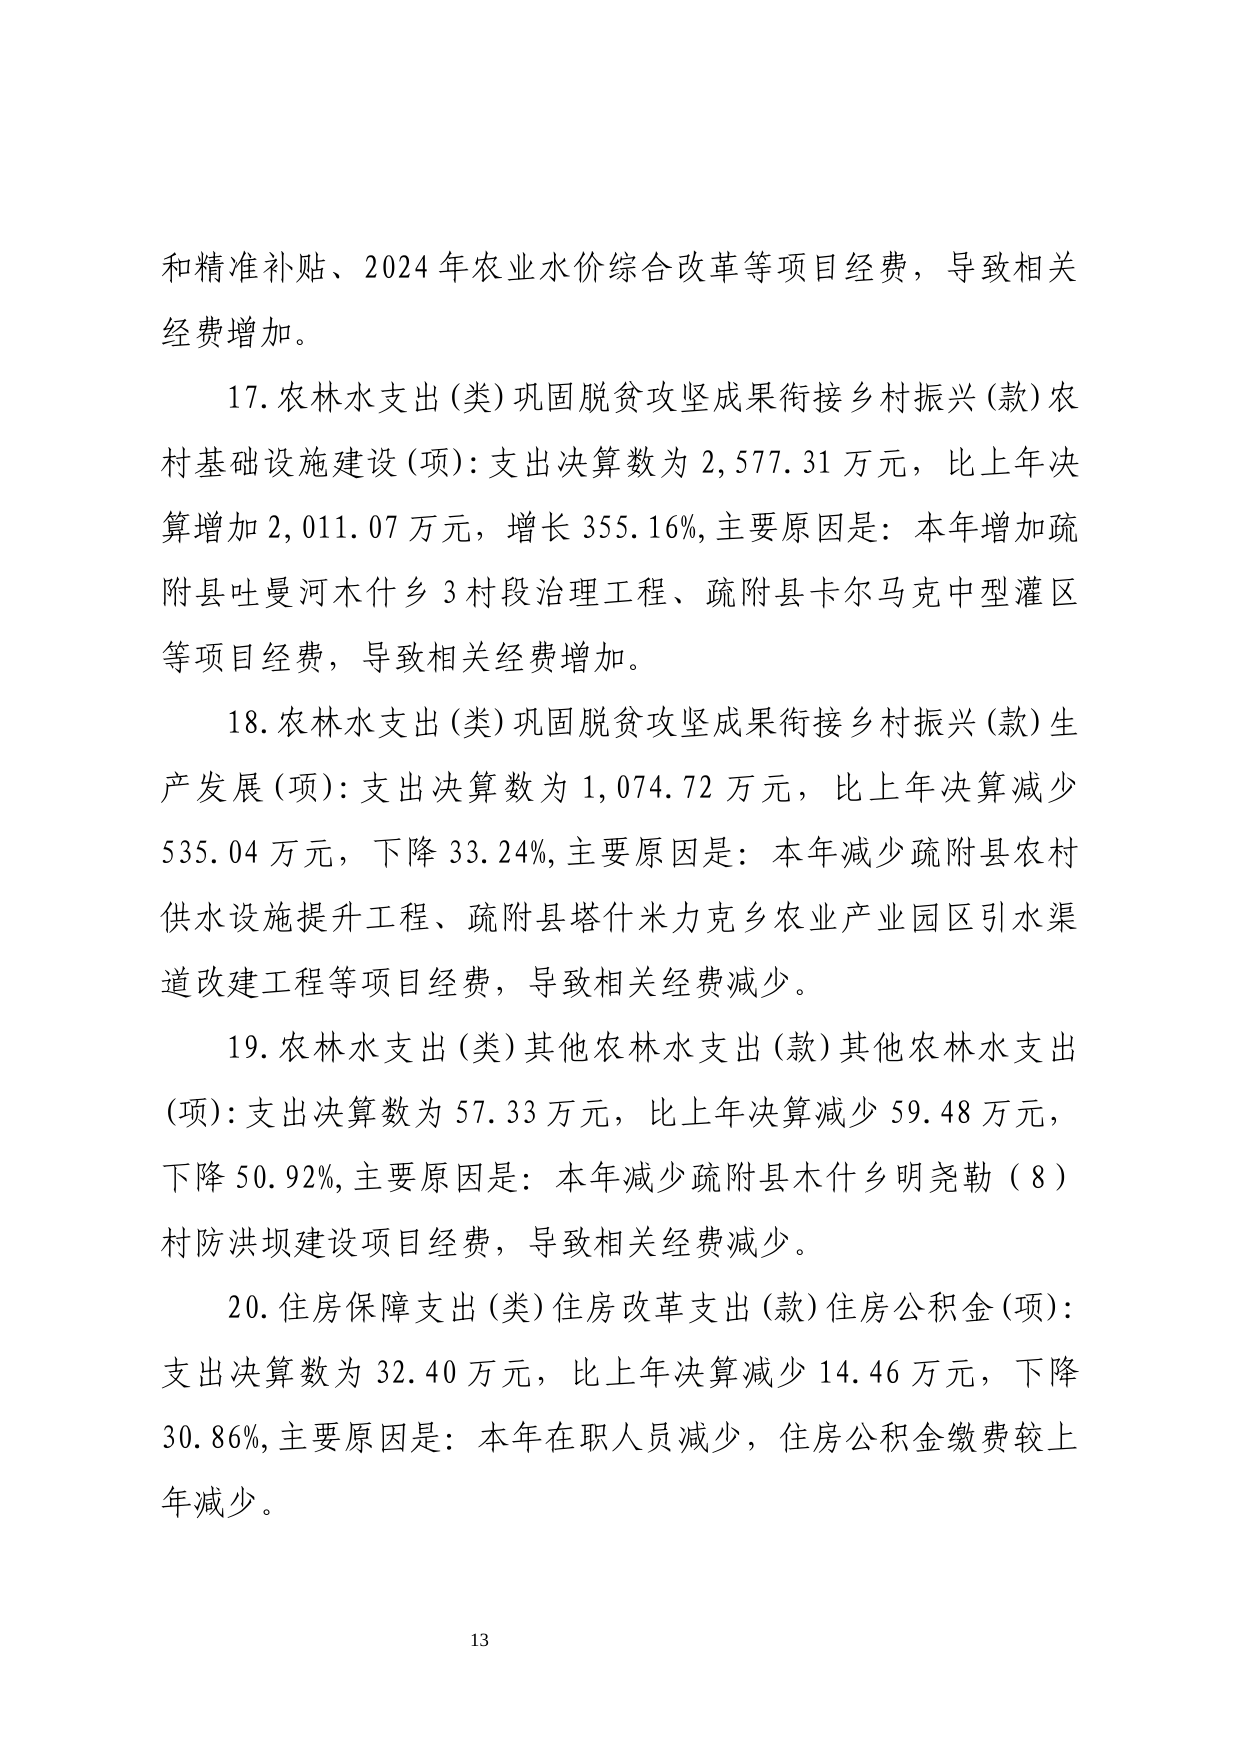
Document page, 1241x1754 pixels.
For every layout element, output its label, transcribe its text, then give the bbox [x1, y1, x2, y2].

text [159, 233, 1081, 363]
text 17.农林水支出(类)巩固脱贫攻坚成果衔接乡村振兴(款)农村基础设施建设(项):支出决算数为2,577.31万元，比上年决算增加2,011.07万元，增长355.16%,主要原因是：本年增加疏附县吐曼河木什乡3村段治理工程、疏附县卡尔马克中型灌区等项目经费，导致相关经费增加。 [159, 363, 1081, 688]
text 20.住房保障支出(类)住房改革支出(款)住房公积金(项):支出决算数为32.40万元，比上年决算减少14.46万元，下降30.86%,主要原因是：本年在职人员减少，住房公积金缴费较上年减少。 [159, 1273, 1081, 1533]
text 19.农林水支出(类)其他农林水支出(款)其他农林水支出(项):支出决算数为57.33万元，比上年决算减少59.48万元，下降50.92%,主要原因是：本年减少疏附县木什乡明尧勒（8）村防洪坝建设项目经费，导致相关经费减少。 [159, 1013, 1081, 1273]
text 18.农林水支出(类)巩固脱贫攻坚成果衔接乡村振兴(款)生产发展(项):支出决算数为1,074.72万元，比上年决算减少535.04万元，下降33.24%,主要原因是：本年减少疏附县农村供水设施提升工程、疏附县塔什米力克乡农业产业园区引水渠道改建工程等项目经费，导致相关经费减少。 [159, 688, 1081, 1013]
